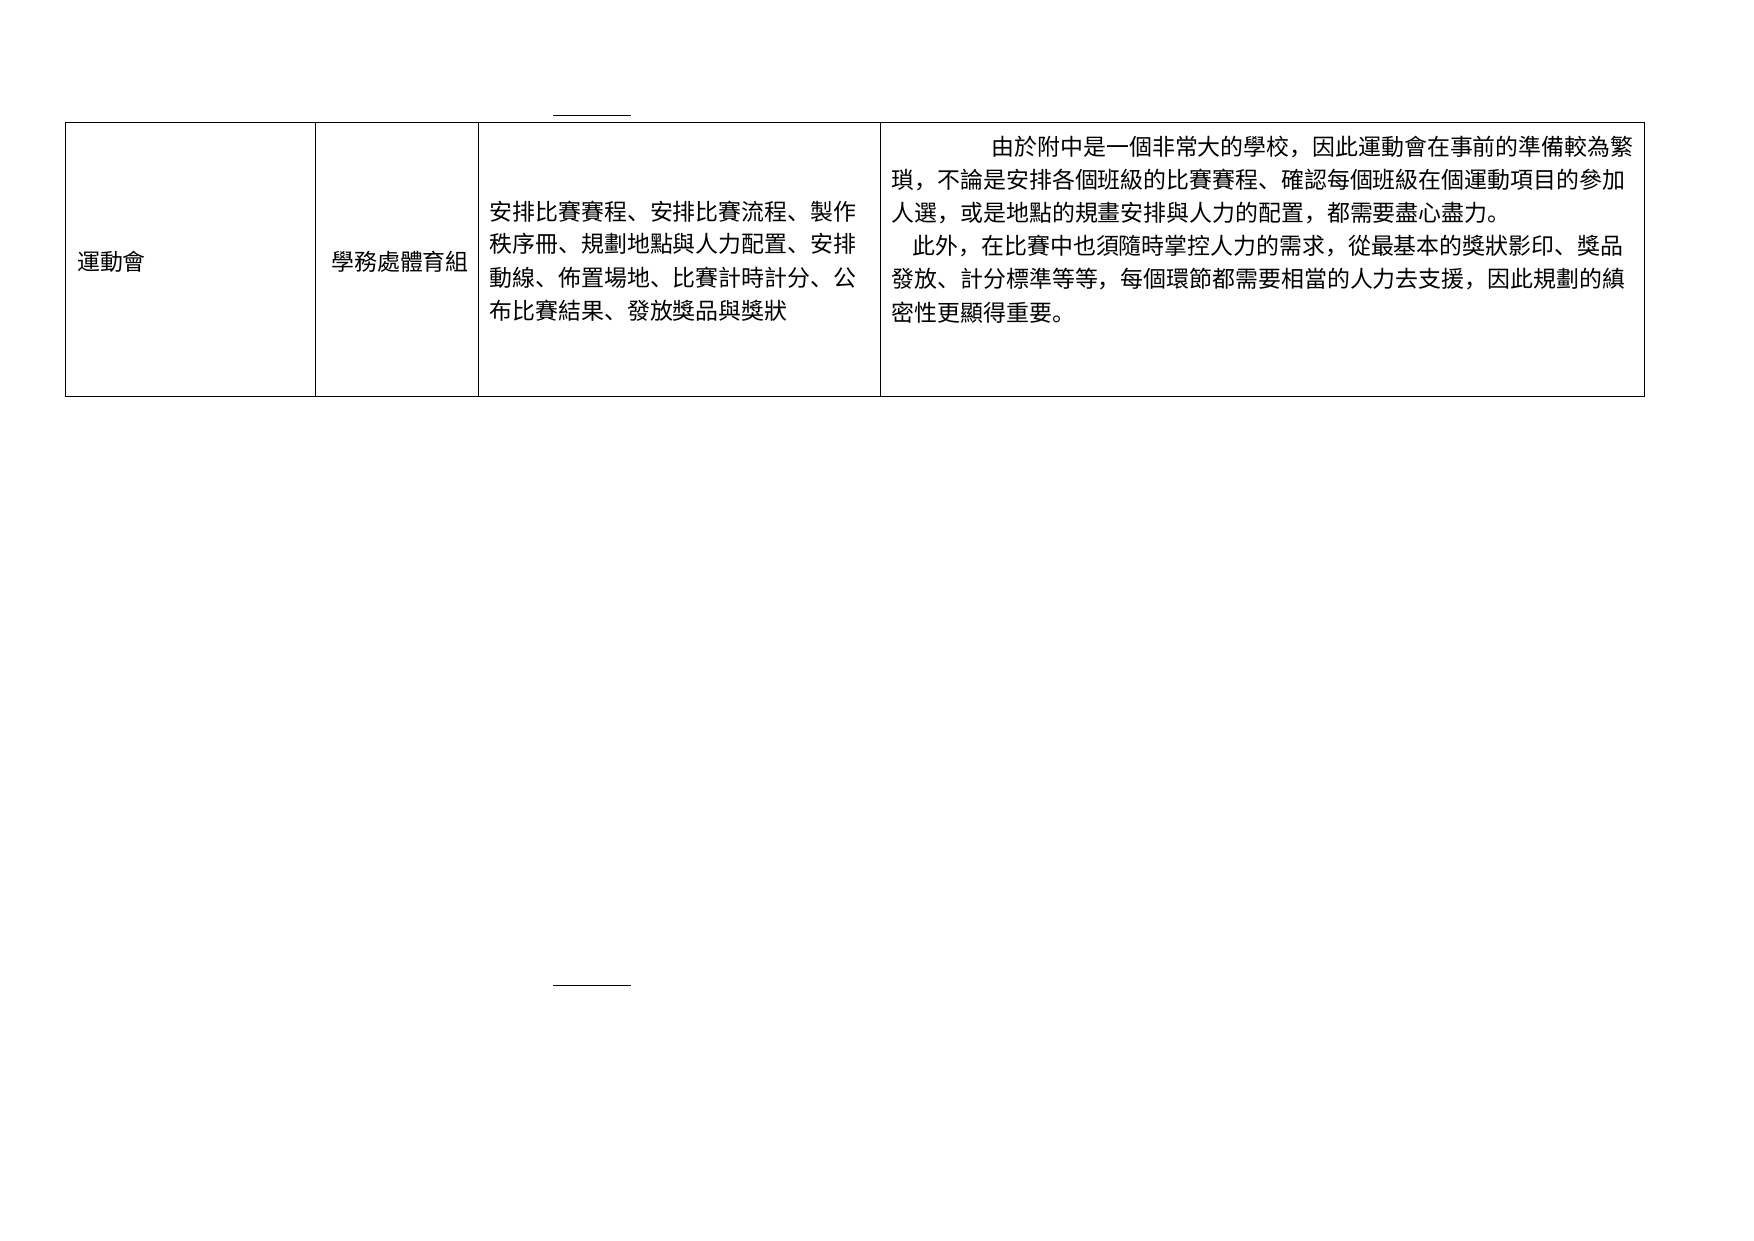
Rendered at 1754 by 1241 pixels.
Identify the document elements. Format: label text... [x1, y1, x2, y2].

table_cell 運動會 [66, 123, 315, 396]
table_cell 由於附中是一個非常大的學校，因此運動會在事前的準備較為繁瑣，不論是安排各個班級的比賽賽程、確認每個班級在個運動項目的參加人選，或是地點的規畫安排與人力的配置，都需要盡心盡力。 此外，在比賽中也須隨時掌控人力的需求，從最基本的獎狀影印、獎品發放、計分標準等等，每個環節都需要相當的人力去支援，因此規劃的縝密性更顯得重要。 [881, 123, 1644, 396]
table_cell 安排比賽賽程、安排比賽流程、製作秩序冊、規劃地點與人力配置、安排動線、佈置場地、比賽計時計分、公布比賽結果、發放獎品與獎狀 [479, 123, 880, 396]
table_cell 學務處體育組 [316, 123, 478, 396]
